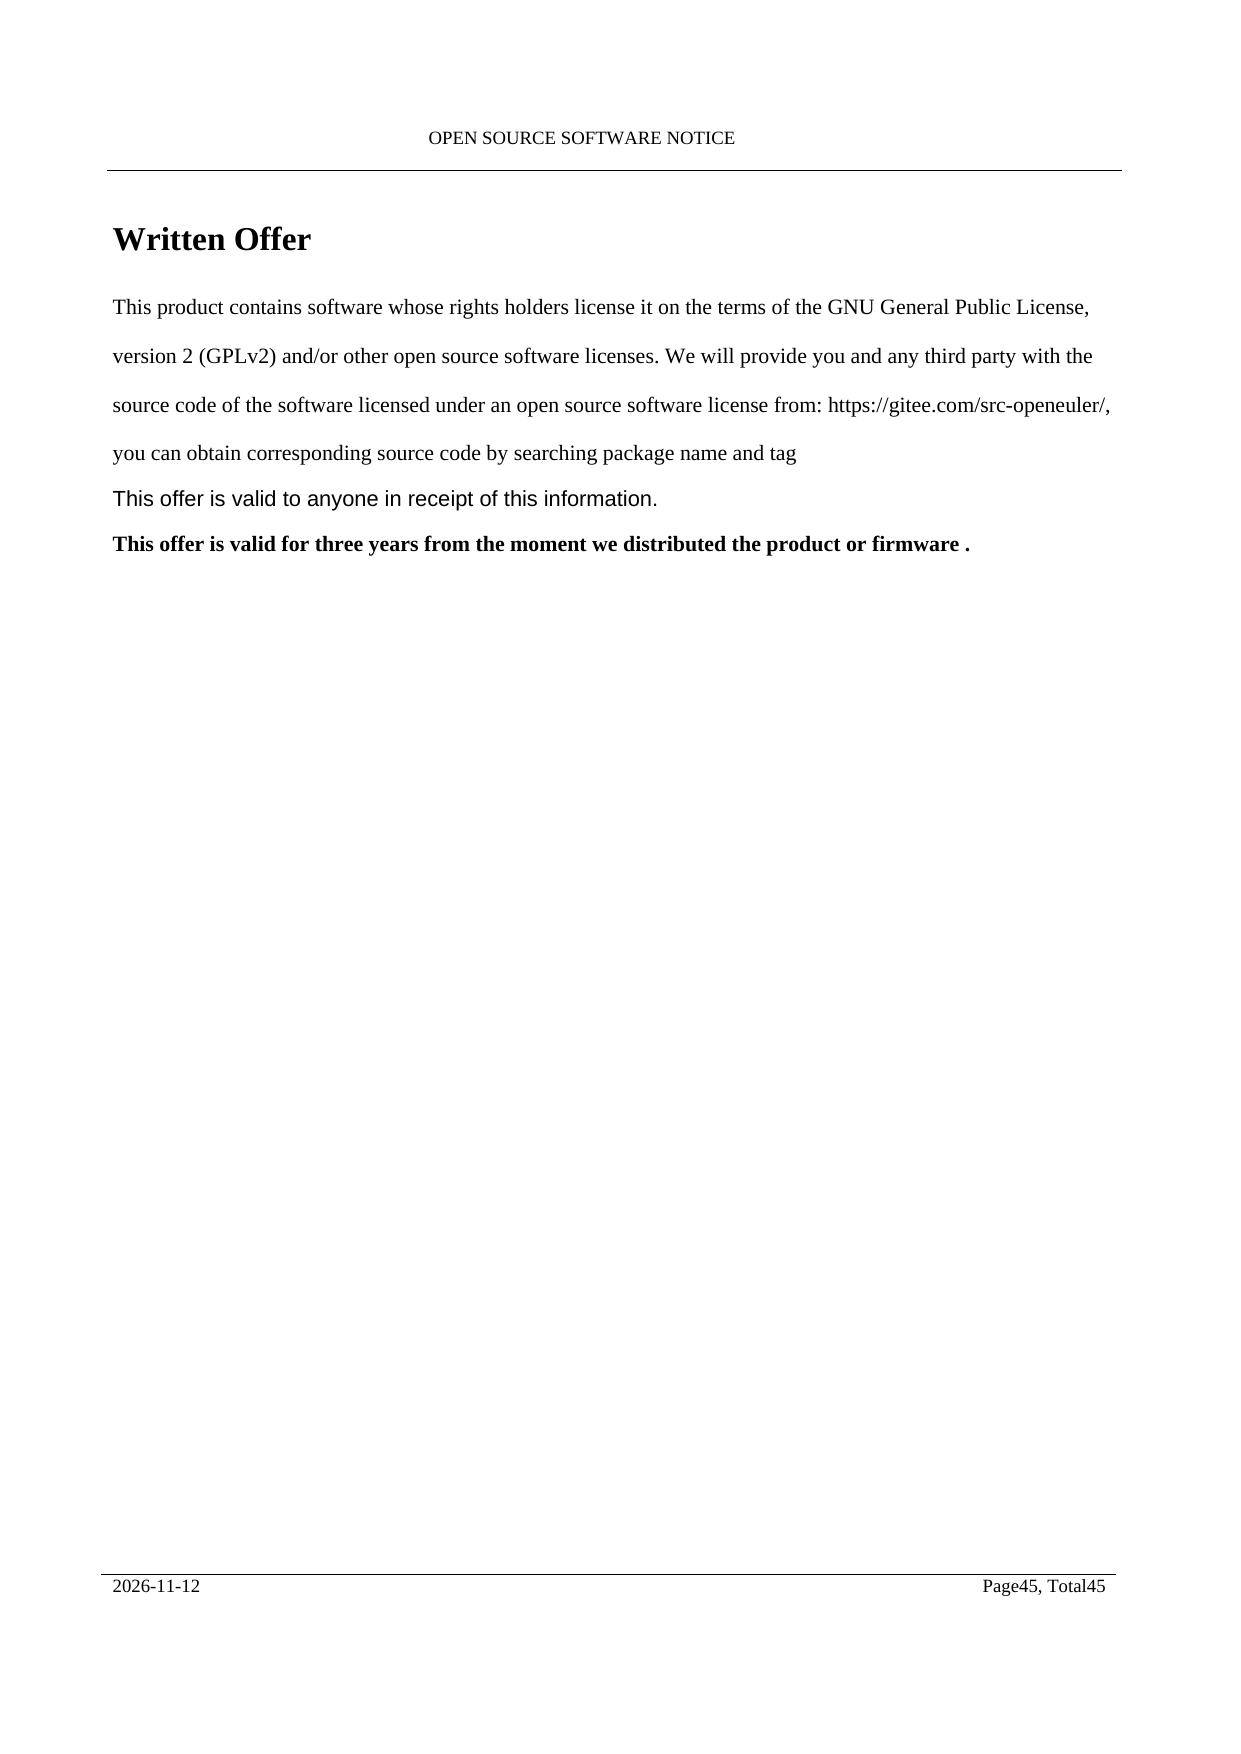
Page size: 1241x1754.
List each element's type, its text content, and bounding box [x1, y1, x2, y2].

text This product contains software whose rights holders license it on the terms of the GNU General Public License, version 2 (GPLv2) and/or other open source software licenses. We will provide you and any third party with the source code of the software licensed under an open source software license from: https://gitee.com/src-openeuler/, you can obtain corresponding source code by searching package name and tag [112, 291, 1128, 469]
text Written Offer [112, 206, 1128, 271]
text This offer is valid to anyone in receipt of this information. [112, 482, 1128, 514]
text This offer is valid for three years from the moment we distributed the product or firmware . [112, 527, 1128, 559]
